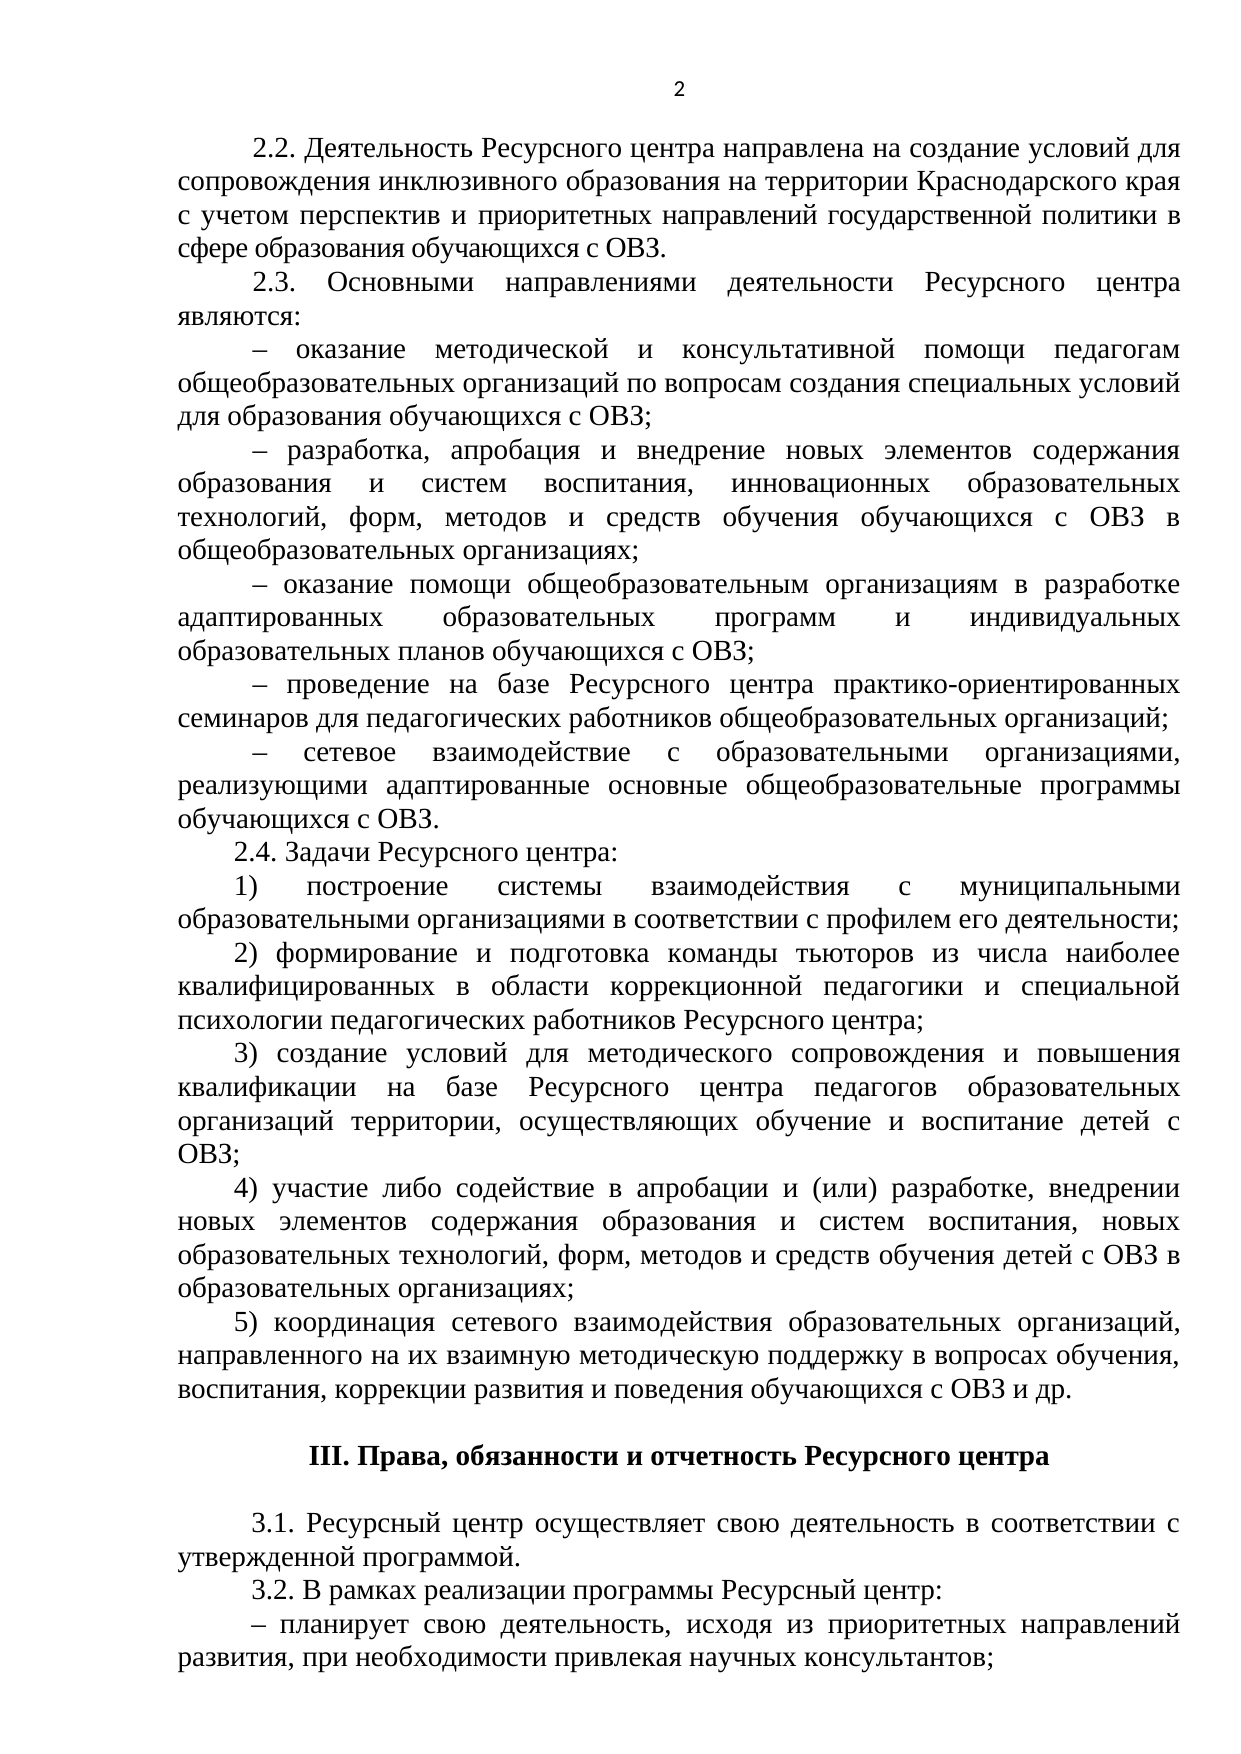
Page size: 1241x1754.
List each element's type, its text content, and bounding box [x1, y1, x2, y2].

text 2.4. Задачи Ресурсного центра: [177, 834, 1181, 868]
text 3.2. В рамках реализации программы Ресурсный центр: [177, 1572, 1181, 1606]
text 4) участие либо содействие в апробации и (или) разработке, внедрении новых элементов содержания образования и систем воспитания, новых образовательных технологий, форм, методов и средств обучения детей с ОВЗ в образовательных организациях; [177, 1170, 1181, 1304]
text 2.3. Основными направлениями деятельности Ресурсного центра являются: [177, 264, 1181, 331]
text – оказание помощи общеобразовательным организациям в разработке адаптированных образовательных программ и индивидуальных образовательных планов обучающихся с ОВЗ; [177, 566, 1181, 667]
text – сетевое взаимодействие с образовательными организациями, реализующими адаптированные основные общеобразовательные программы обучающихся с ОВЗ. [177, 734, 1181, 834]
text 3.1. Ресурсный центр осуществляет свою деятельность в соответствии с утвержденной программой. [177, 1505, 1181, 1572]
text – оказание методической и консультативной помощи педагогам общеобразовательных организаций по вопросам создания специальных условий для образования обучающихся с ОВЗ; [177, 331, 1181, 432]
text 2.2. Деятельность Ресурсного центра направлена на создание условий для сопровождения инклюзивного образования на территории Краснодарского края с учетом перспектив и приоритетных направлений государственной политики в сфере образования обучающихся с ОВЗ. [177, 130, 1181, 264]
text 2) формирование и подготовка команды тьюторов из числа наиболее квалифицированных в области коррекционной педагогики и специальной психологии педагогических работников Ресурсного центра; [177, 935, 1181, 1036]
text 5) координация сетевого взаимодействия образовательных организаций, направленного на их взаимную методическую поддержку в вопросах обучения, воспитания, коррекции развития и поведения обучающихся с ОВЗ и др. [177, 1304, 1181, 1404]
text 3) создание условий для методического сопровождения и повышения квалификации на базе Ресурсного центра педагогов образовательных организаций территории, осуществляющих обучение и воспитание детей с ОВЗ; [177, 1036, 1181, 1170]
text III. Права, обязанности и отчетность Ресурсного центра [177, 1438, 1181, 1472]
text – проведение на базе Ресурсного центра практико-ориентированных семинаров для педагогических работников общеобразовательных организаций; [177, 667, 1181, 734]
text 1) построение системы взаимодействия с муниципальными образовательными организациями в соответствии с профилем его деятельности; [177, 868, 1181, 935]
text – планирует свою деятельность, исходя из приоритетных направлений развития, при необходимости привлекая научных консультантов; [177, 1606, 1181, 1673]
text – разработка, апробация и внедрение новых элементов содержания образования и систем воспитания, инновационных образовательных технологий, форм, методов и средств обучения обучающихся с ОВЗ в общеобразовательных организациях; [177, 432, 1181, 566]
